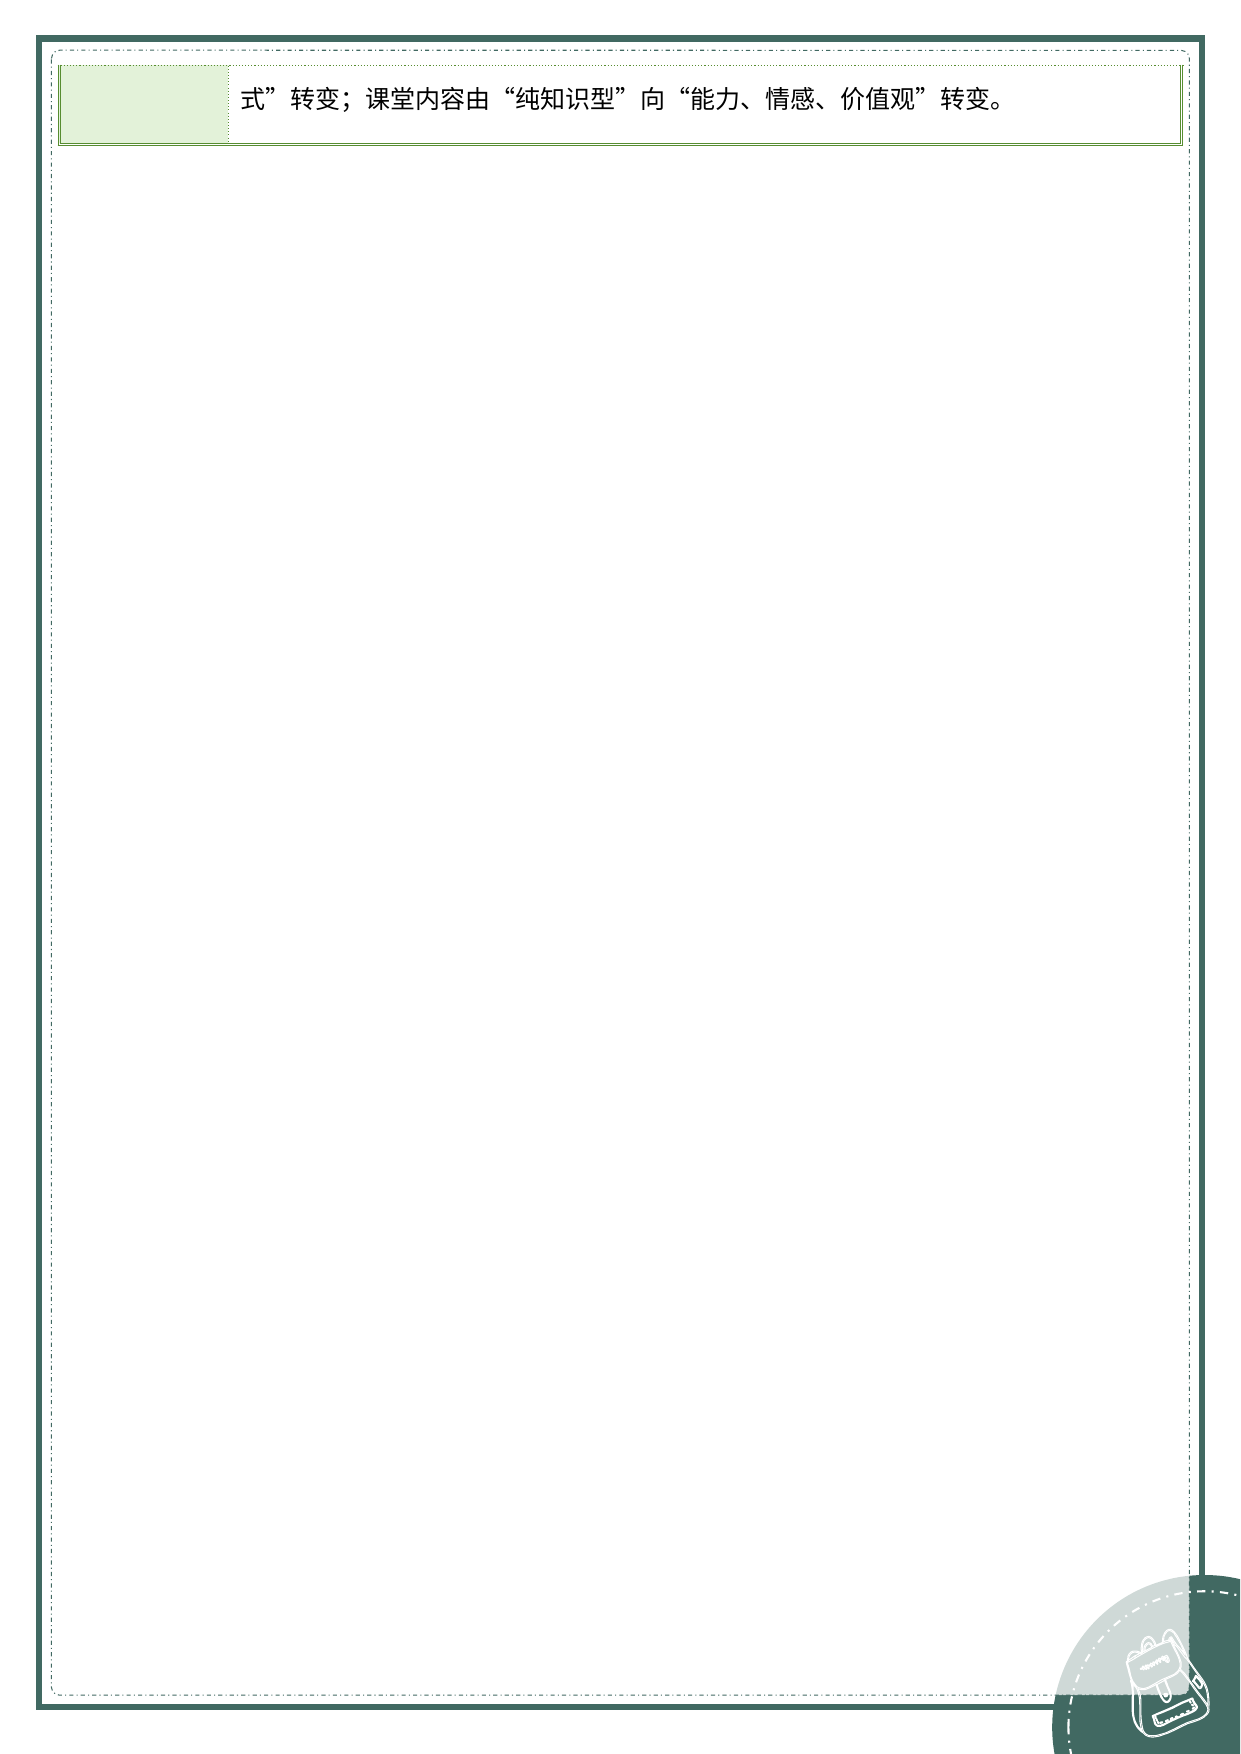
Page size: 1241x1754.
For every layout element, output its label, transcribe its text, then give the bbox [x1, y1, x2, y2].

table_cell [229, 65, 1180, 143]
table_cell 教学反思 [61, 65, 228, 143]
